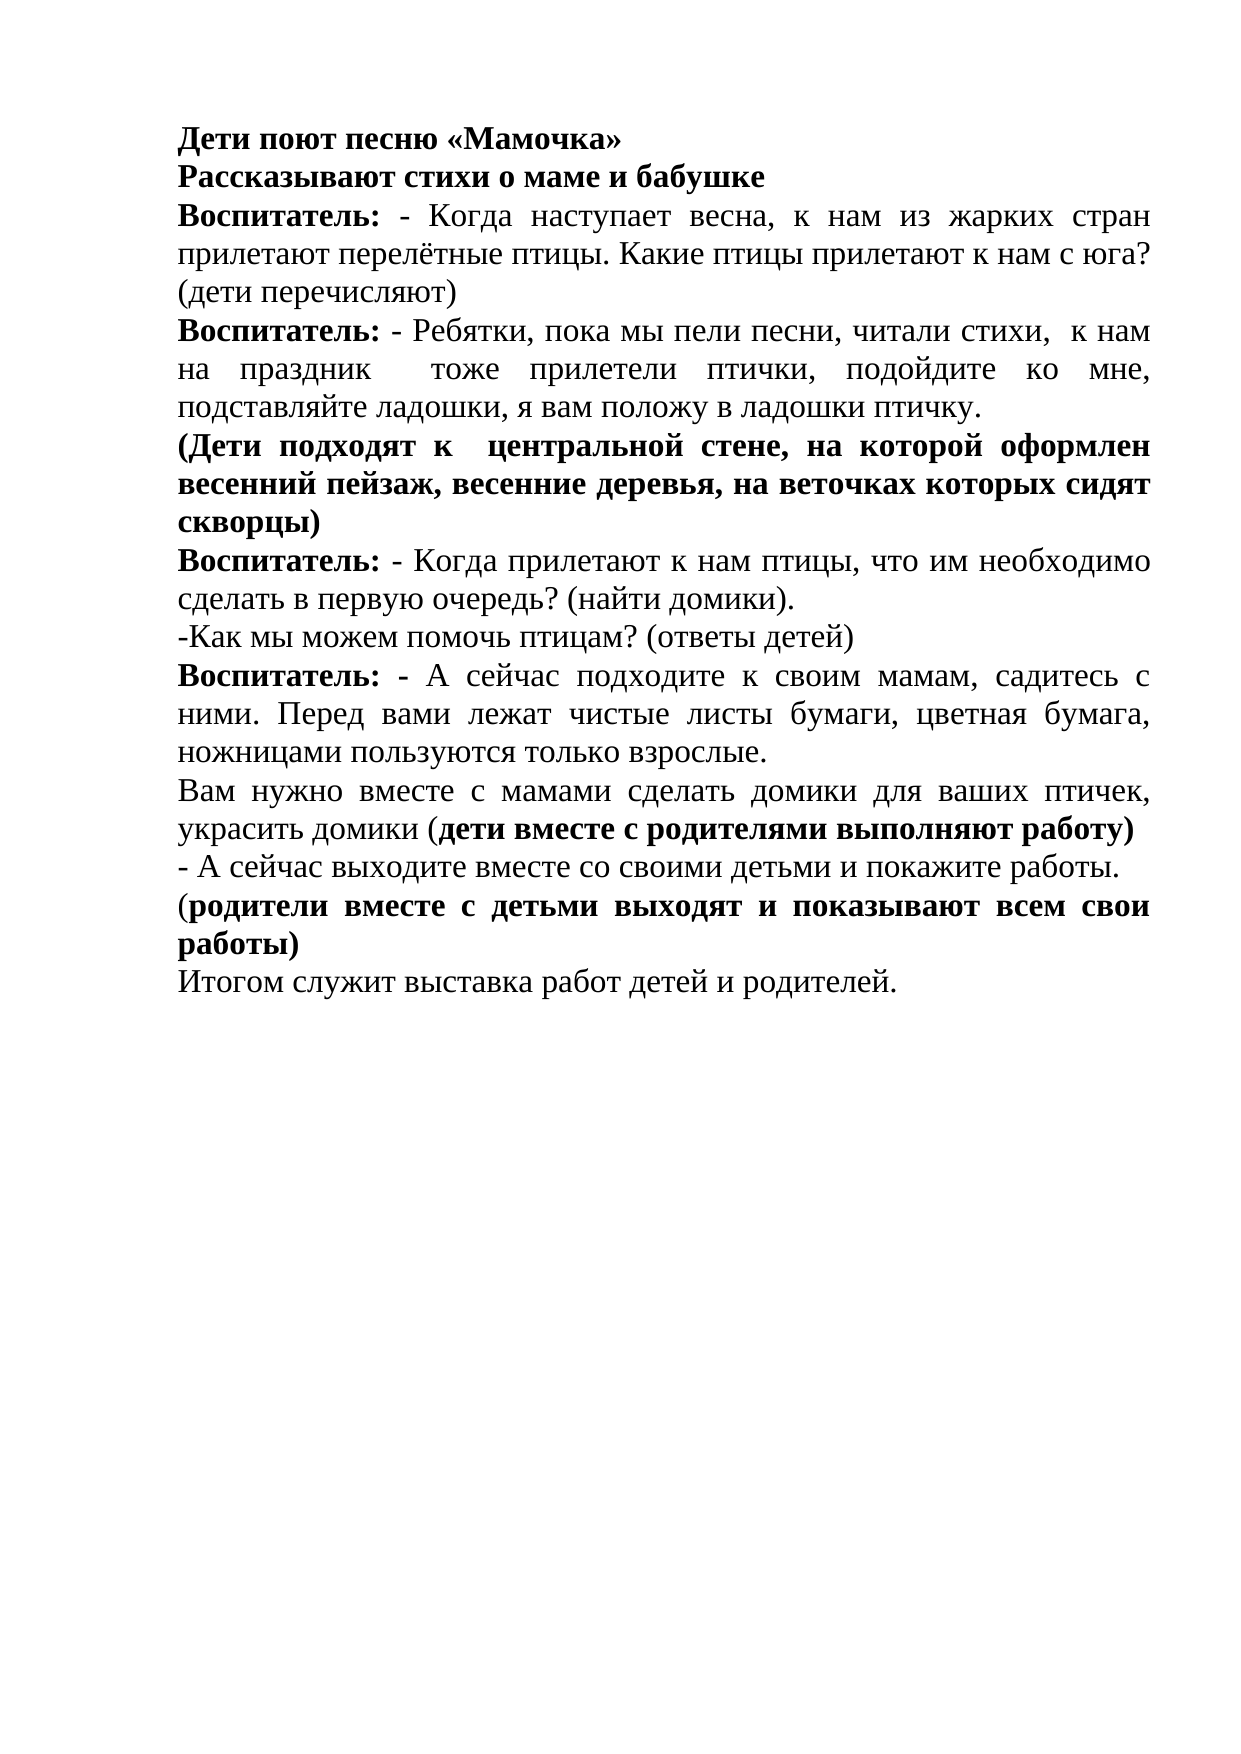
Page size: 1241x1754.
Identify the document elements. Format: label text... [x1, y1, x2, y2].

text Рассказывают стихи о маме и бабушке [177, 156, 1152, 195]
text Воспитатель: - Когда наступает весна, к нам из жарких стран прилетают перелётные птицы. Какие птицы прилетают к нам с юга? (дети перечисляют) [177, 195, 1152, 310]
text - А сейчас выходите вместе со своими детьми и покажите работы. [177, 846, 1152, 885]
text Итогом служит выставка работ детей и родителей. [177, 961, 1152, 1000]
text Вам нужно вместе с мамами сделать домики для ваших птичек, украсить домики (дети вместе с родителями выполняют работу) [177, 770, 1152, 846]
text (родители вместе с детьми выходят и показывают всем свои работы) [177, 885, 1152, 961]
text Воспитатель: - Ребятки, пока мы пели песни, читали стихи, к нам на праздник тоже прилетели птички, подойдите ко мне, подставляйте ладошки, я вам положу в ладошки птичку. [177, 310, 1152, 425]
text Дети поют песню «Мамочка» [177, 118, 1152, 156]
text Воспитатель: - А сейчас подходите к своим мамам, садитесь с ними. Перед вами лежат чистые листы бумаги, цветная бумага, ножницами пользуются только взрослые. [177, 655, 1152, 770]
text Воспитатель: - Когда прилетают к нам птицы, что им необходимо сделать в первую очередь? (найти домики). [177, 540, 1152, 616]
text (Дети подходят к центральной стене, на которой оформлен весенний пейзаж, весенние деревья, на веточках которых сидят скворцы) [177, 425, 1152, 540]
text -Как мы можем помочь птицам? (ответы детей) [177, 616, 1152, 655]
